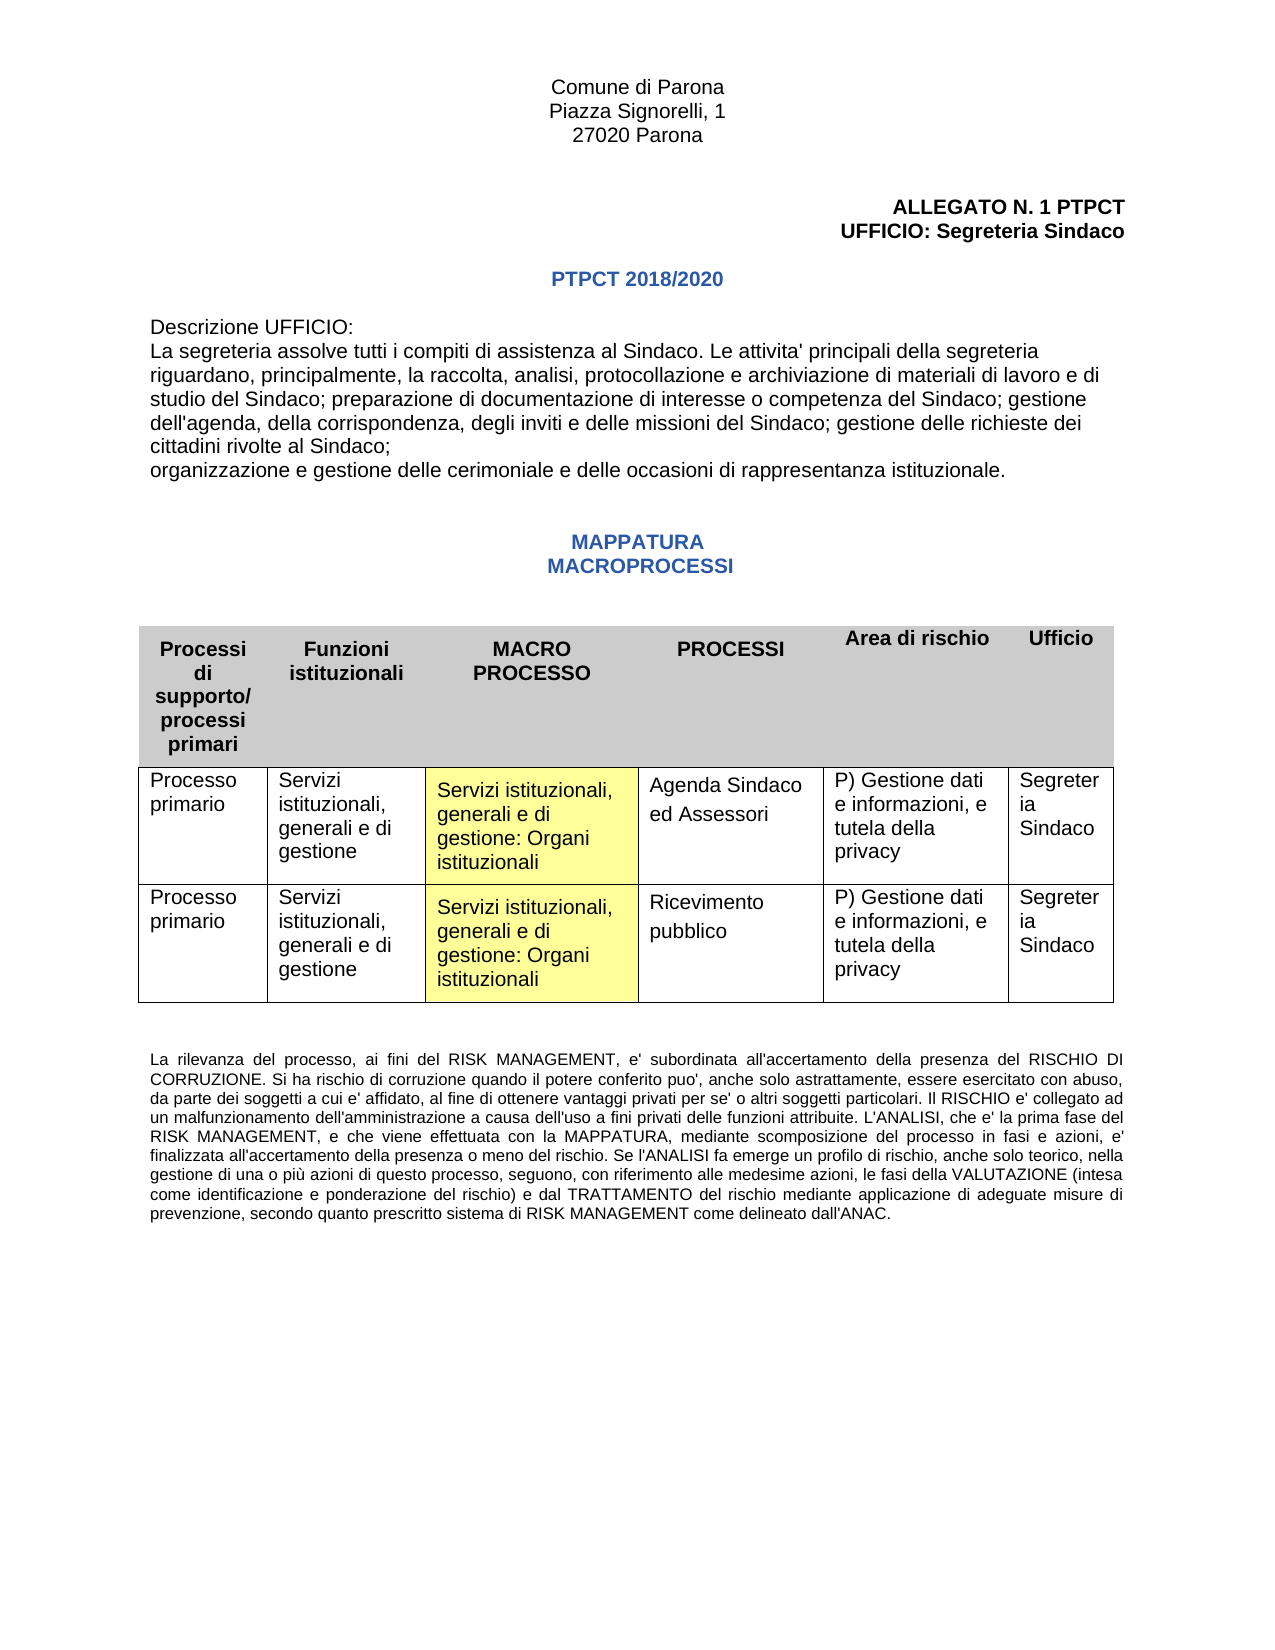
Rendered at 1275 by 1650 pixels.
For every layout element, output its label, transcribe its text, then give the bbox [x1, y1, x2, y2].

table_cell Servizi istituzionali, generali e di gestione [268, 768, 425, 884]
table_cell Processo primario [139, 885, 267, 1001]
text Comune di Parona [150, 75, 1125, 99]
table_header MACRO PROCESSO [426, 626, 638, 767]
text organizzazione e gestione delle cerimoniale e delle occasioni di rappresentanza istituzionale. [150, 458, 1125, 482]
table_header Processi di supporto/processi primari [139, 626, 267, 767]
table_cell Ricevimento pubblico [639, 885, 823, 1001]
text MACROPROCESSI [150, 554, 1125, 578]
table_header Funzioni istituzionali [267, 626, 426, 767]
table_cell Segreteria Sindaco [1009, 768, 1113, 884]
text MAPPATURA [150, 530, 1125, 554]
text La segreteria assolve tutti i compiti di assistenza al Sindaco. Le attivita' principali della segreteria riguardano, principalmente, la raccolta, analisi, protocollazione e archiviazione di materiali di lavoro e di studio del Sindaco; preparazione di documentazione di interesse o competenza del Sindaco; gestione dell'agenda, della corrispondenza, degli inviti e delle missioni del Sindaco; gestione delle richieste dei cittadini rivolte al Sindaco; [150, 338, 1125, 458]
table_header PROCESSI [638, 626, 823, 767]
table_cell P) Gestione dati e informazioni, e tutela della privacy [824, 768, 1008, 884]
table_cell Servizi istituzionali, generali e di gestione [268, 885, 425, 1001]
table_cell Segreteria Sindaco [1009, 885, 1113, 1001]
table_header Area di rischio [823, 626, 1008, 767]
text 27020 Parona [150, 123, 1125, 147]
table_cell P) Gestione dati e informazioni, e tutela della privacy [824, 885, 1008, 1001]
table_cell Servizi istituzionali, generali e di gestione: Organi istituzionali [426, 768, 638, 884]
text ALLEGATO N. 1 PTPCT [150, 195, 1125, 219]
table_header Ufficio [1008, 626, 1114, 767]
text La rilevanza del processo, ai fini del RISK MANAGEMENT, e' subordinata all'accertamento della presenza del RISCHIO DI CORRUZIONE. Si ha rischio di corruzione quando il potere conferito puo', anche solo astrattamente, essere esercitato con abuso, da parte dei soggetti a cui e' affidato, al fine di ottenere vantaggi privati per se' o altri soggetti particolari. Il RISCHIO e' collegato ad un malfunzionamento dell'amministrazione a causa dell'uso a fini privati delle funzioni attribuite. L'ANALISI, che e' la prima fase del RISK MANAGEMENT, e che viene effettuata con la MAPPATURA, mediante scomposizione del processo in fasi e azioni, e' finalizzata all'accertamento della presenza o meno del rischio. Se l'ANALISI fa emerge un profilo di rischio, anche solo teorico, nella gestione di una o più azioni di questo processo, seguono, con riferimento alle medesime azioni, le fasi della VALUTAZIONE (intesa come identificazione e ponderazione del rischio) e dal TRATTAMENTO del rischio mediante applicazione di adeguate misure di prevenzione, secondo quanto prescritto sistema di RISK MANAGEMENT come delineato dall'ANAC. [150, 1050, 1125, 1223]
table_cell Agenda Sindaco ed Assessori [639, 768, 823, 884]
table_cell Processo primario [139, 768, 267, 884]
text Piazza Signorelli, 1 [150, 99, 1125, 123]
table_cell Servizi istituzionali, generali e di gestione: Organi istituzionali [426, 885, 638, 1001]
text UFFICIO: Segreteria Sindaco [150, 219, 1125, 243]
text PTPCT 2018/2020 [150, 267, 1125, 291]
text Descrizione UFFICIO: [150, 314, 1125, 338]
